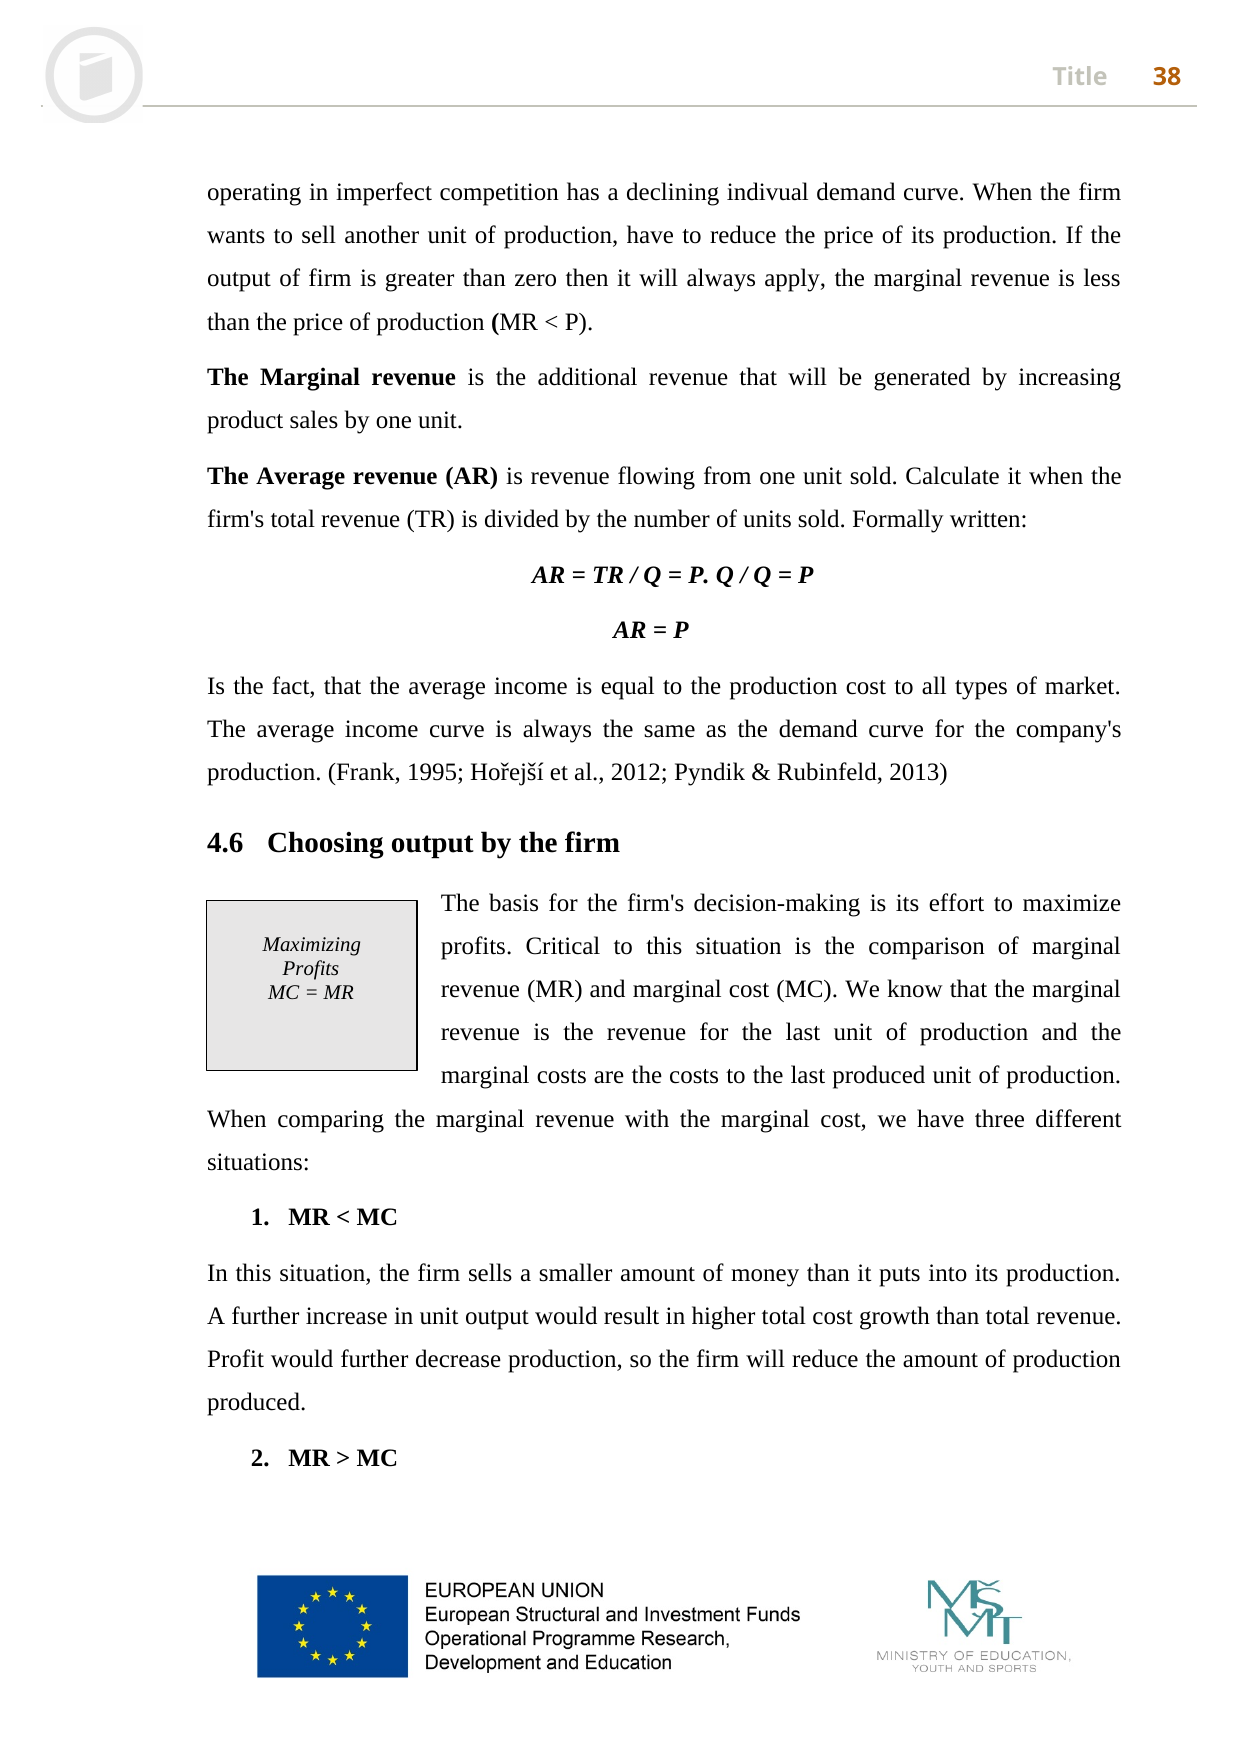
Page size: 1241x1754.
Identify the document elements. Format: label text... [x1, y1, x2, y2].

text In this situation, the firm sells a smaller amount of money than it puts into its production. A further increase in unit output would result in higher total cost growth than total revenue. Profit would further decrease production, so the firm will reduce the amount of production produced. [207, 1258, 1122, 1416]
text The Average revenue (AR) is revenue flowing from one unit sold. Calculate it when the firm's total revenue (TR) is divided by the number of units sold. Formally written: [207, 461, 1122, 533]
text AR = P [207, 615, 1122, 644]
text Is the fact, that the average income is equal to the production cost to all types of market. The average income curve is always the same as the demand curve for the company's production. (Frank, 1995; Hořejší et al., 2012; Pyndik & Rubinfeld, 2013) [207, 671, 1122, 786]
text The Marginal revenue is the additional revenue that will be generated by increasing product sales by one unit. [207, 362, 1122, 434]
list MR < MC [251, 1202, 1122, 1231]
picture [206, 1524, 1121, 1728]
text AR = TR / Q = P. Q / Q = P [207, 560, 1122, 588]
list MR > MC [251, 1443, 1122, 1472]
subtitle Choosing output by the firm [207, 825, 1122, 859]
text The basis for the firm's decision-making is its effort to maximize profits. Critical to this situation is the comparison of marginal revenue (MR) and marginal cost (MC). We know that the marginal revenue is the revenue for the last unit of production and the marginal costs are the costs to the last produced unit of production. When comparing the marginal revenue with the marginal cost, we have three different situations: [207, 888, 1122, 1176]
